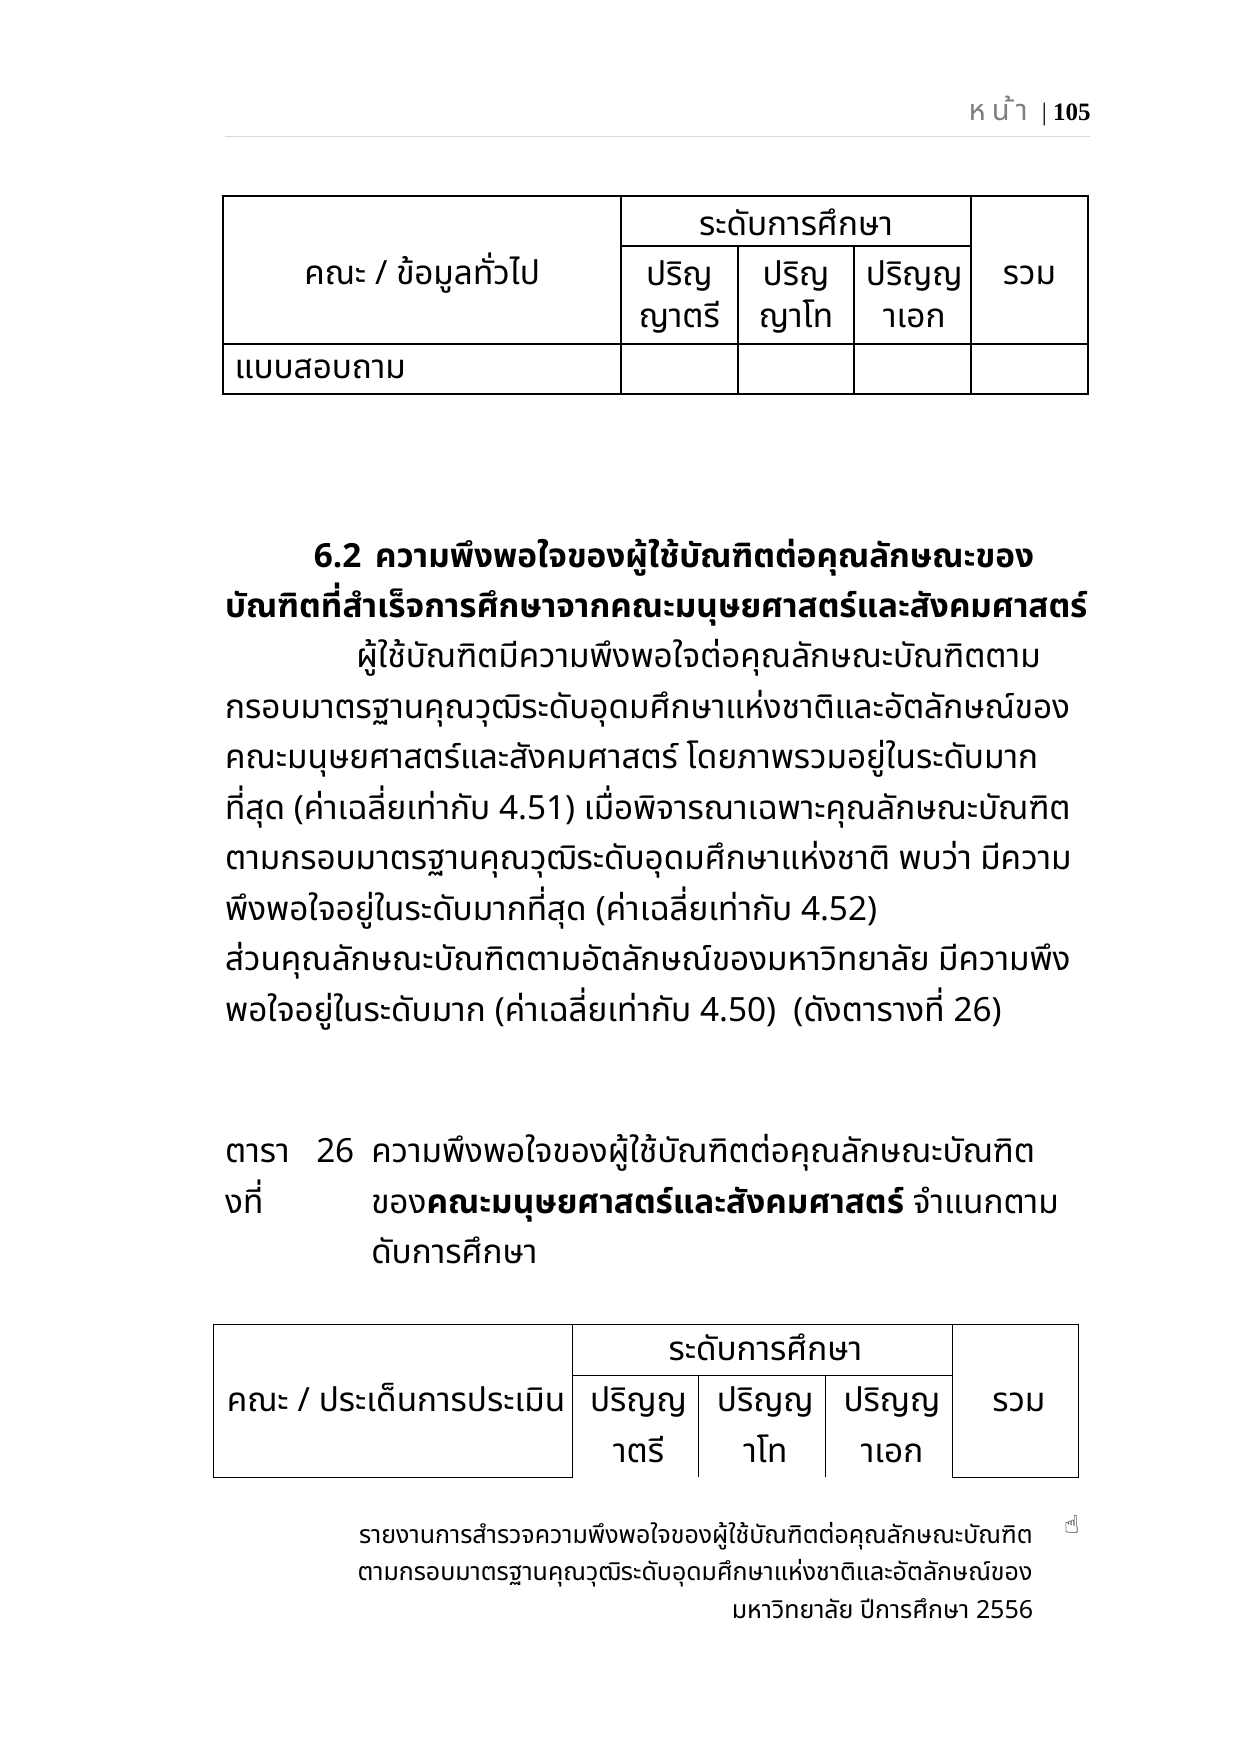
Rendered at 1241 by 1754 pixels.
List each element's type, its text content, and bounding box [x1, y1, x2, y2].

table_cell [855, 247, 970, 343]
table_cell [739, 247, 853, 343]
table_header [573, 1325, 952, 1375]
text 6.2 ความพึงพอใจของผู้ใช้บัณฑิตต่อคุณลักษณะของบัณฑิตที่สำเร็จการศึกษาจากคณะมนุษยศาสตร์และสังคมศาสตร์ [225, 531, 1090, 632]
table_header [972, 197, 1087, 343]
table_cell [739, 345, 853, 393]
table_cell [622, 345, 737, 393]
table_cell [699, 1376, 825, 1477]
text ผู้ใช้บัณฑิตมีความพึงพอใจต่อคุณลักษณะบัณฑิตตามกรอบมาตรฐานคุณวุฒิระดับอุดมศึกษาแห่งชาติและอัตลักษณ์ของคณะมนุษยศาสตร์และสังคมศาสตร์ โดยภาพรวมอยู่ในระดับมากที่สุด (ค่าเฉลี่ยเท่ากับ 4.51) เมื่อพิจารณาเฉพาะคุณลักษณะบัณฑิตตามกรอบมาตรฐานคุณวุฒิระดับอุดมศึกษาแห่งชาติ พบว่า มีความพึงพอใจอยู่ในระดับมากที่สุด (ค่าเฉลี่ยเท่ากับ 4.52) ส่วนคุณลักษณะบัณฑิตตามอัตลักษณ์ของมหาวิทยาลัย มีความพึงพอใจอยู่ในระดับมาก (ค่าเฉลี่ยเท่ากับ 4.50) (ดังตารางที่ 26) [225, 632, 1090, 1036]
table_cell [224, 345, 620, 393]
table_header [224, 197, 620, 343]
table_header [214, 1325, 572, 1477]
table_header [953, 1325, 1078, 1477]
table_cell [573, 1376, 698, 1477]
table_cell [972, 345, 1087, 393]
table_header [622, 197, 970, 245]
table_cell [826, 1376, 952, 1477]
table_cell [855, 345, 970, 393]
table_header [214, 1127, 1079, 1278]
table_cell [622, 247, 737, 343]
